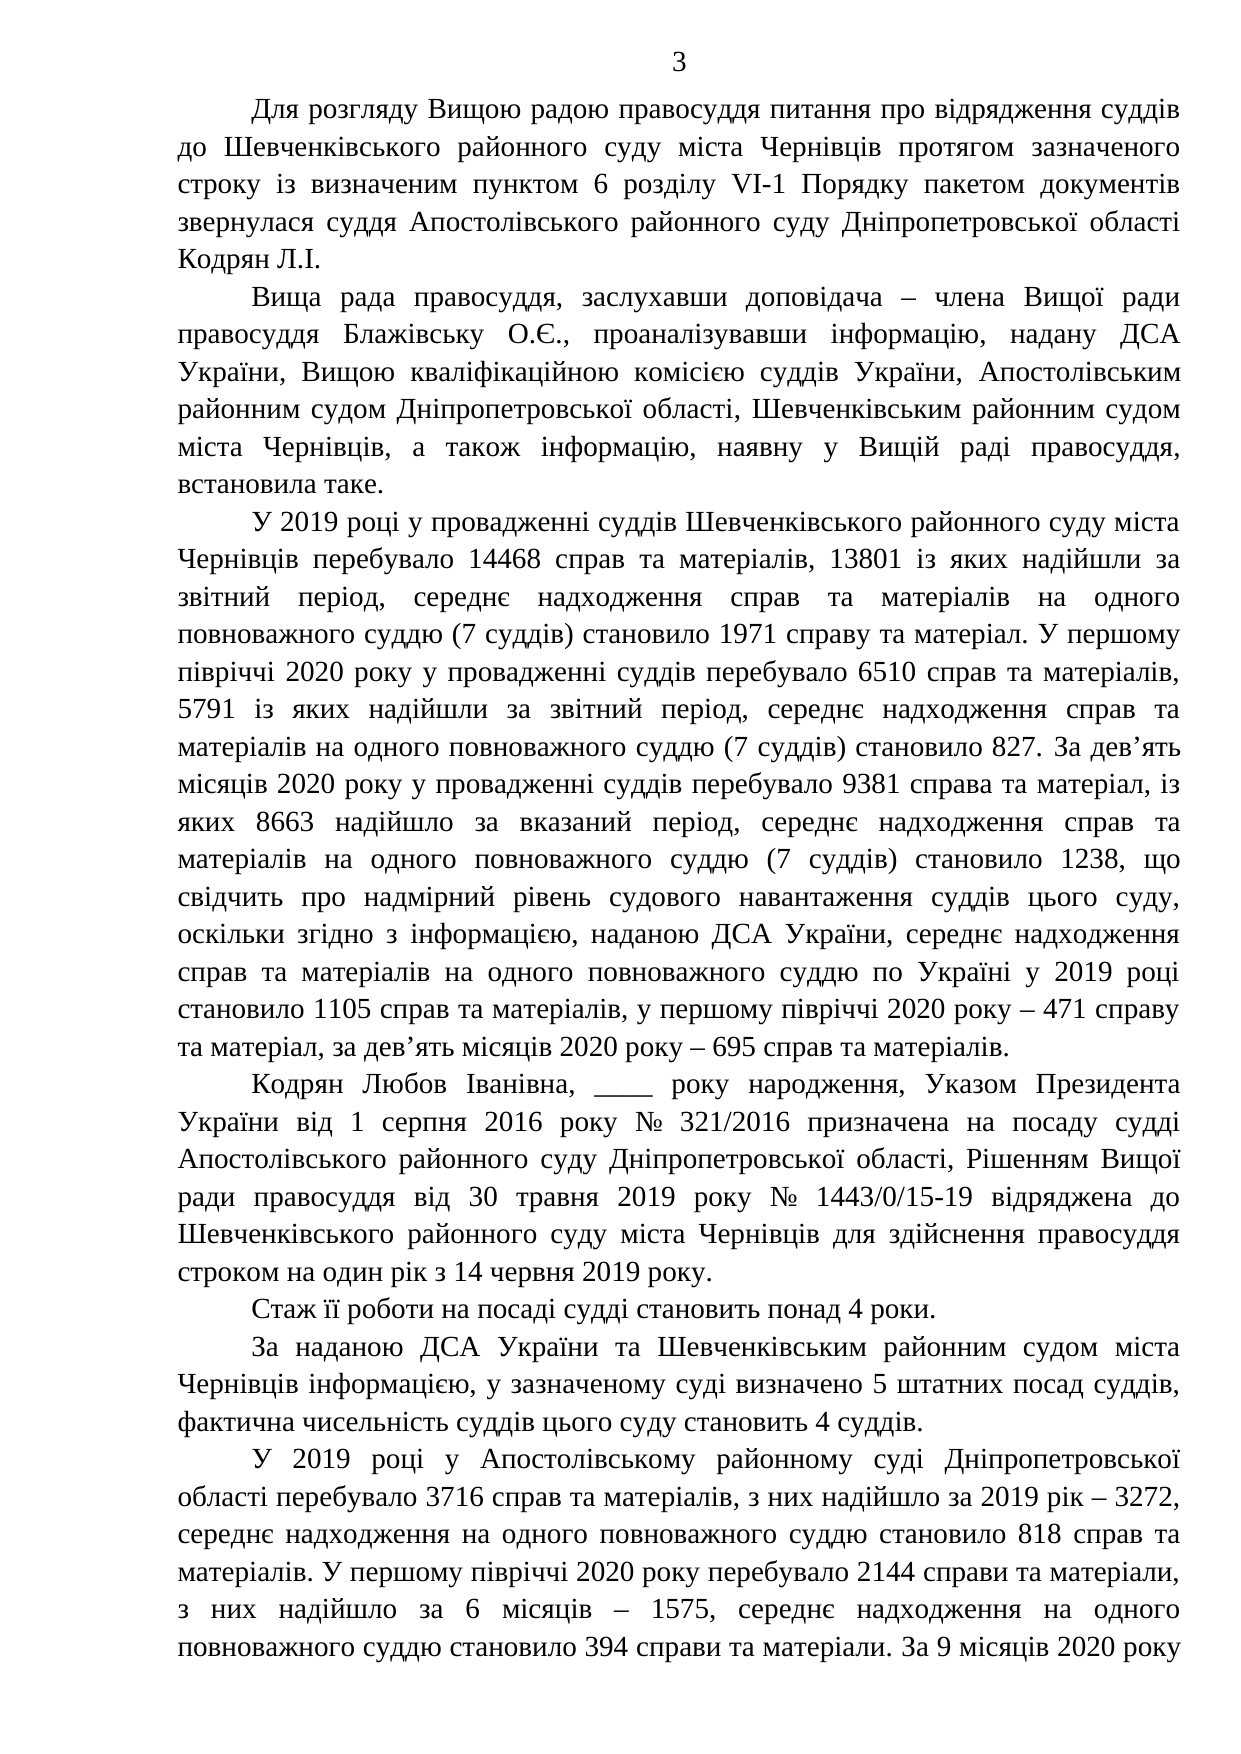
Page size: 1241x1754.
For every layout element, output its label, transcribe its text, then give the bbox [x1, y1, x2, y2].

text Вища рада правосуддя, заслухавши доповідача – члена Вищої ради правосуддя Блажівську О.Є., проаналізувавши інформацію, надану ДСА України, Вищою кваліфікаційною комісією суддів України, Апостолівським районним судом Дніпропетровської області, Шевченківським районним судом міста Чернівців, а також інформацію, наявну у Вищій раді правосуддя, встановила таке. [177, 276, 1181, 501]
text У 2019 році у провадженні суддів Шевченківського районного суду міста Чернівців перебувало 14468 справ та матеріалів, 13801 із яких надійшли за звітний період, середнє надходження справ та матеріалів на одного повноважного суддю (7 суддів) становило 1971 справу та матеріал. У першому півріччі 2020 року у провадженні суддів перебувало 6510 справ та матеріалів, 5791 із яких надійшли за звітний період, середнє надходження справ та матеріалів на одного повноважного суддю (7 суддів) становило 827. За дев’ять місяців 2020 року у провадженні суддів перебувало 9381 справа та матеріал, із яких 8663 надійшло за вказаний період, середнє надходження справ та матеріалів на одного повноважного суддю (7 суддів) становило 1238, що свідчить про надмірний рівень судового навантаження суддів цього суду, оскільки згідно з інформацією, наданою ДСА України, середнє надходження справ та матеріалів на одного повноважного суддю по Україні у 2019 році становило 1105 справ та матеріалів, у першому півріччі 2020 року – 471 справу та матеріал, за дев’ять місяців 2020 року – 695 справ та матеріалів. [177, 501, 1181, 1064]
text Для розгляду Вищою радою правосуддя питання про відрядження суддів до Шевченківського районного суду міста Чернівців протягом зазначеного строку із визначеним пунктом 6 розділу VI-1 Порядку пакетом документів звернулася суддя Апостолівського районного суду Дніпропетровської області Кодрян Л.І. [177, 89, 1181, 276]
text Кодрян Любов Іванівна, ____ року народження, Указом Президента України від 1 серпня 2016 року № 321/2016 призначена на посаду судді Апостолівського районного суду Дніпропетровської області, Рішенням Вищої ради правосуддя від 30 травня 2019 року № 1443/0/15-19 відряджена до Шевченківського районного суду міста Чернівців для здійснення правосуддя строком на один рік з 14 червня 2019 року. [177, 1064, 1181, 1289]
text За наданою ДСА України та Шевченківським районним судом міста Чернівців інформацією, у зазначеному суді визначено 5 штатних посад суддів, фактична чисельність суддів цього суду становить 4 суддів. [177, 1326, 1181, 1439]
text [177, 1439, 1181, 1664]
text Стаж її роботи на посаді судді становить понад 4 роки. [177, 1289, 1181, 1326]
